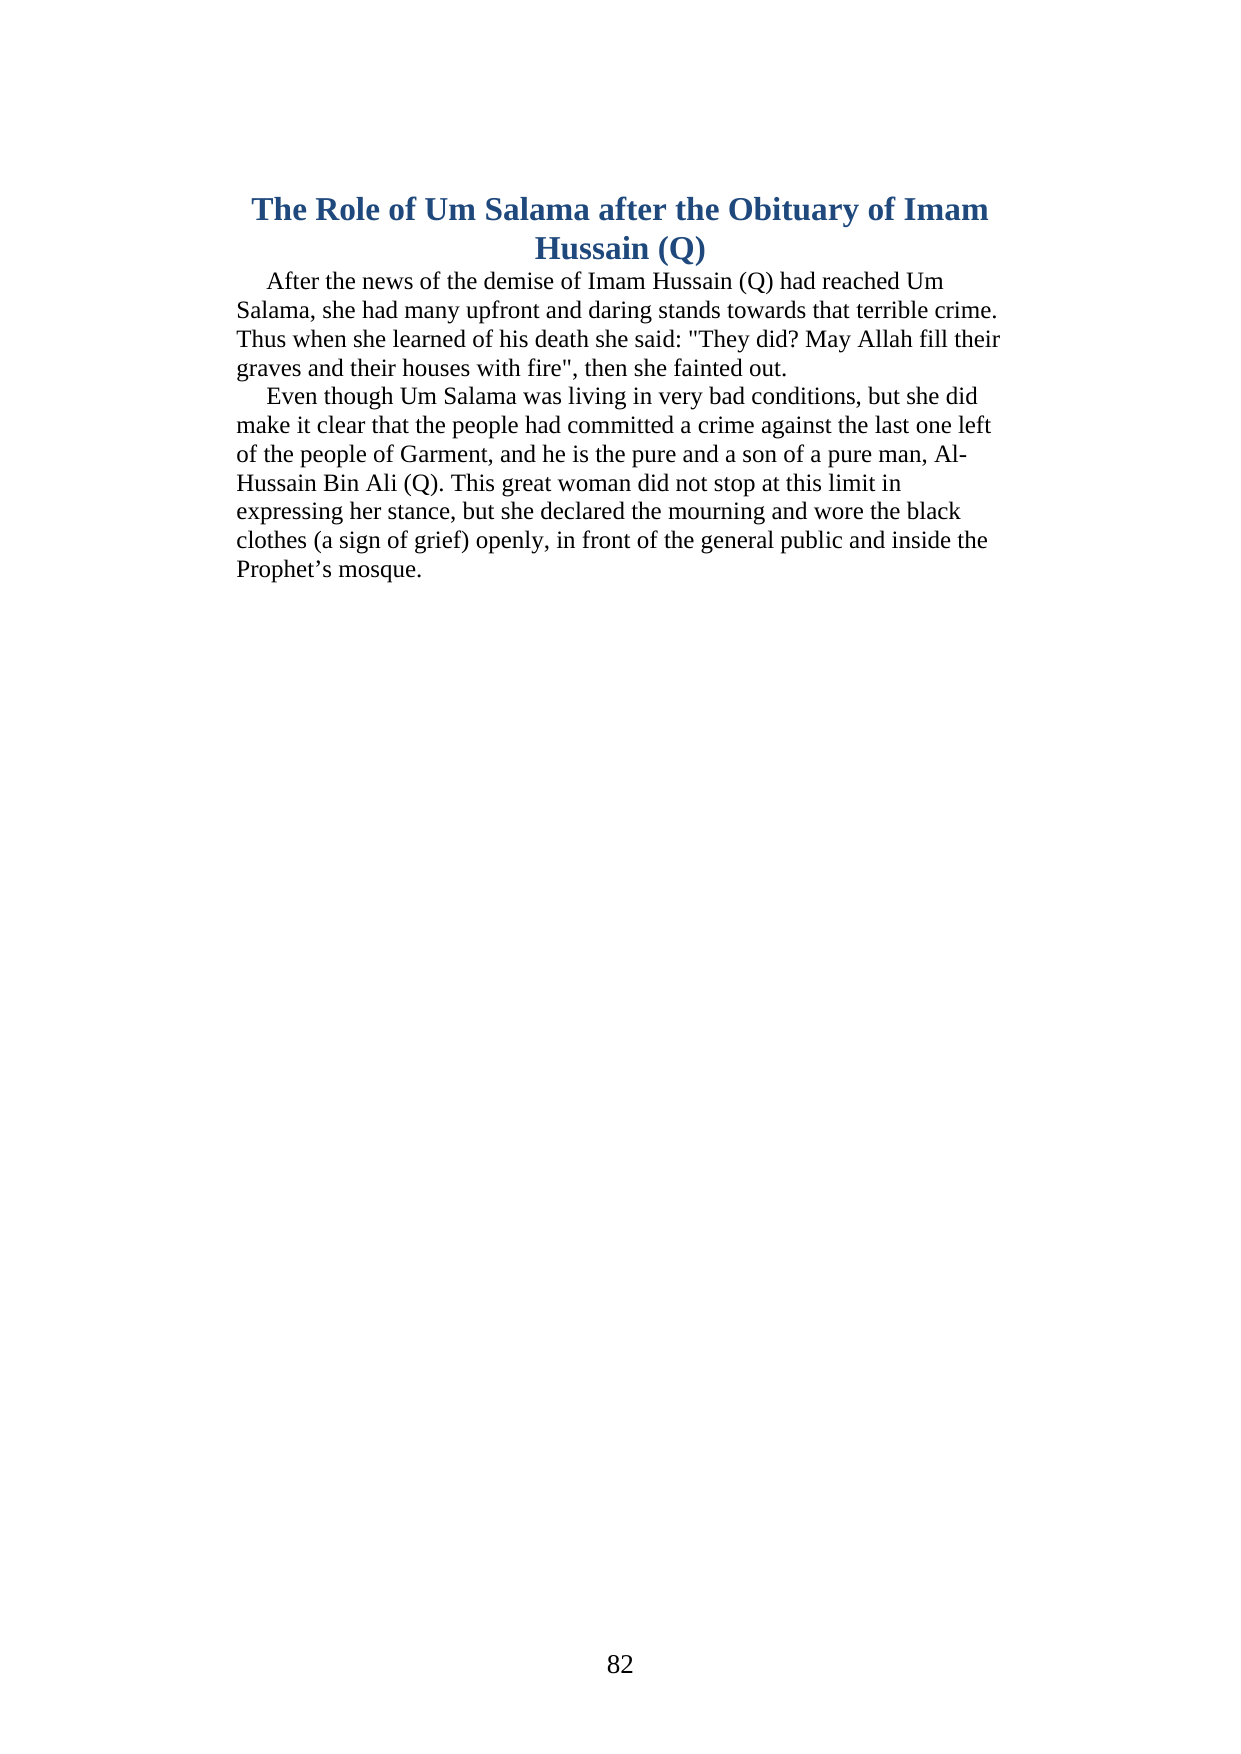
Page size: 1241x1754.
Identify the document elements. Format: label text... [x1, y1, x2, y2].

text Even though Um Salama was living in very bad conditions, but she did make it clear that the people had committed a crime against the last one left of the people of Garment, and he is the pure and a son of a pure man, Al-Hussain Bin Ali (Q). This great woman did not stop at this limit in expressing her stance, but she declared the mourning and wore the black clothes (a sign of grief) openly, in front of the general public and inside the Prophet’s mosque. [236, 381, 1004, 583]
text After the news of the demise of Imam Hussain (Q) had reached Um Salama, she had many upfront and daring stands towards that terrible crime. Thus when she learned of his death she said: "They did? May Allah fill their graves and their houses with fire", then she fainted out. [236, 266, 1004, 381]
subtitle The Role of Um Salama after the Obituary of Imam Hussain (Q) [236, 190, 1004, 266]
